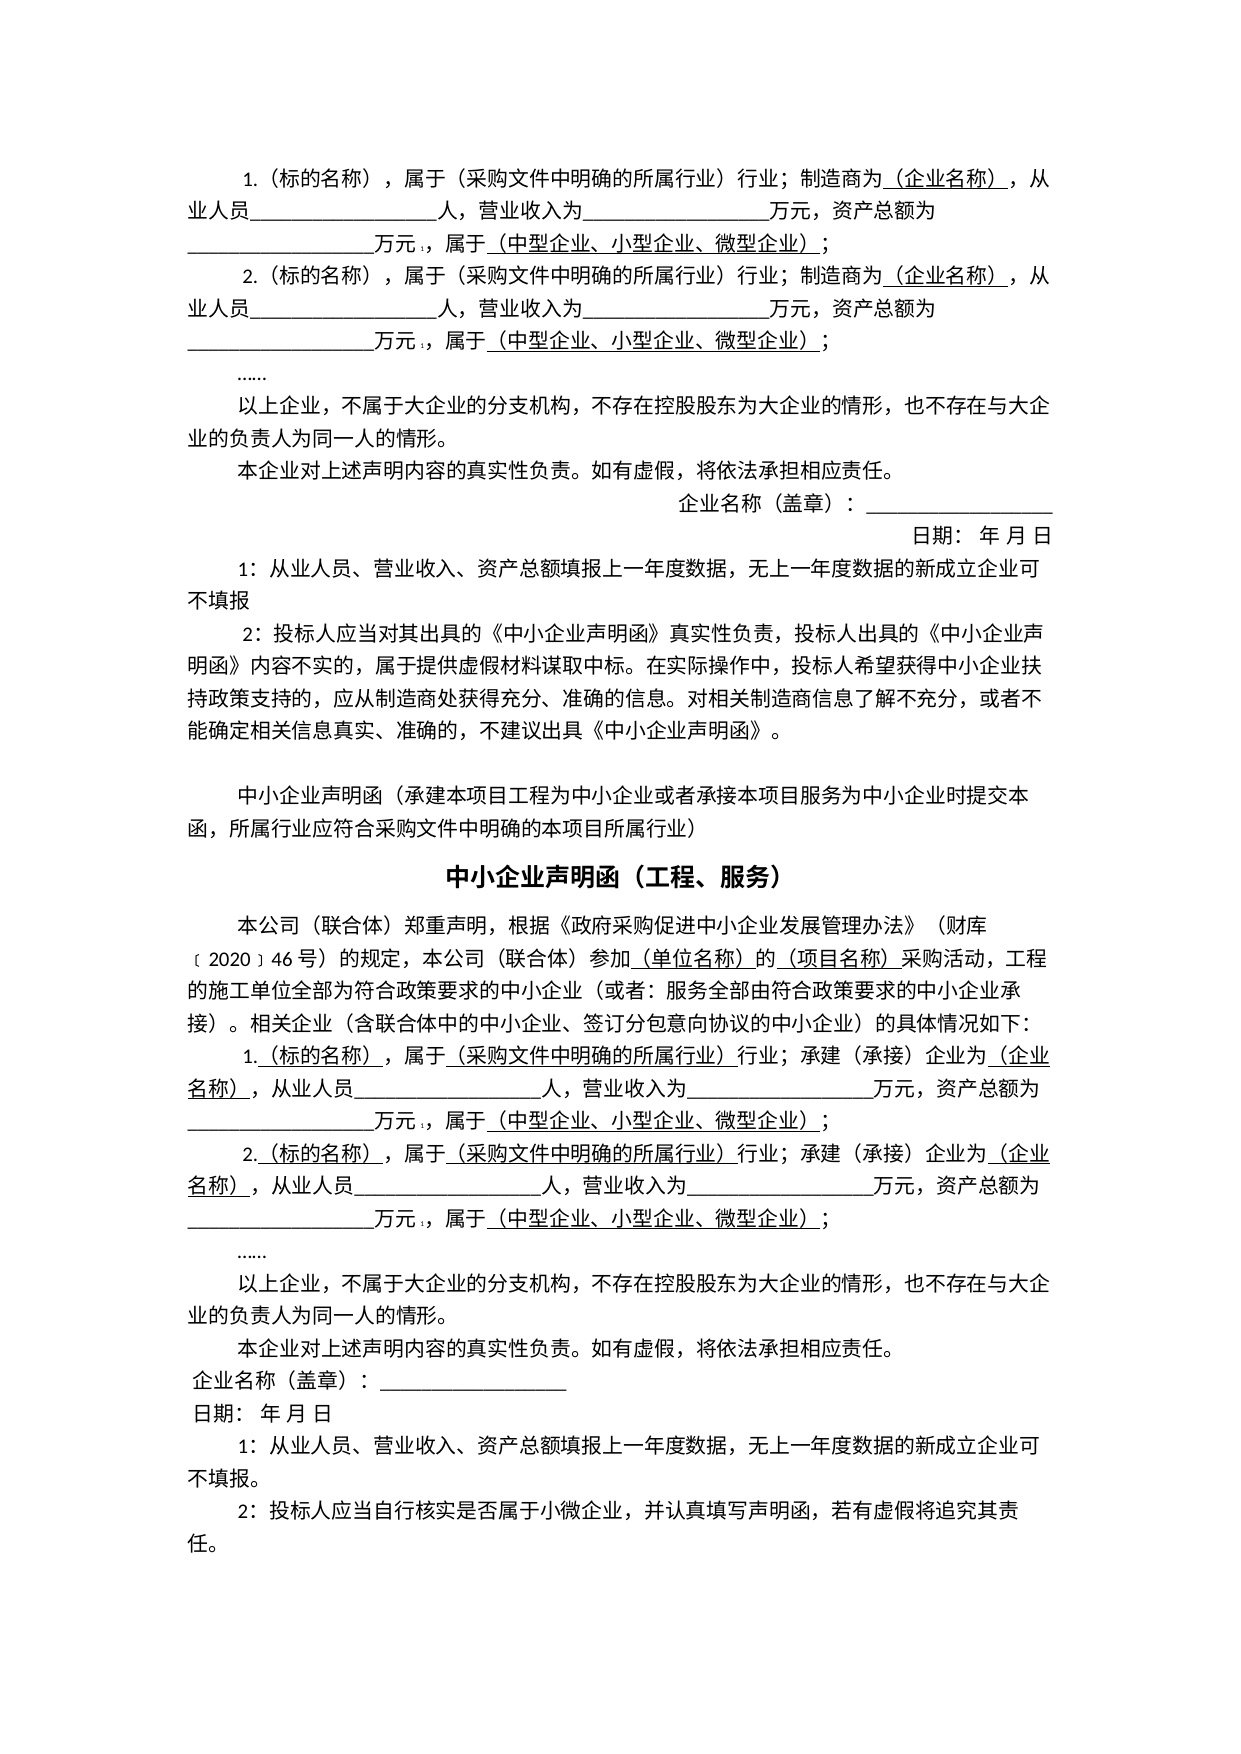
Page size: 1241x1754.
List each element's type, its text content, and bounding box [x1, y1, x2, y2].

text 1：从业人员、营业收入、资产总额填报上一年度数据，无上一年度数据的新成立企业可不填报。 [187, 1429, 1053, 1494]
text 企业名称（盖章）：__________________ [187, 1364, 1053, 1397]
text 2.（标的名称），属于（采购文件中明确的所属行业）行业；制造商为（企业名称），从业人员__________________人，营业收入为__________________万元，资产总额为__________________万元1，属于（中型企业、小型企业、微型企业）； [187, 259, 1053, 357]
text …… [187, 357, 1053, 389]
text 本企业对上述声明内容的真实性负责。如有虚假，将依法承担相应责任。 [187, 454, 1053, 487]
text 1：从业人员、营业收入、资产总额填报上一年度数据，无上一年度数据的新成立企业可不填报 [187, 552, 1053, 617]
text 2：投标人应当自行核实是否属于小微企业，并认真填写声明函，若有虚假将追究其责任。 [187, 1494, 1053, 1559]
text 企业名称（盖章）：__________________ [187, 487, 1053, 519]
text 1.（标的名称），属于（采购文件中明确的所属行业）行业；制造商为（企业名称），从业人员__________________人，营业收入为__________________万元，资产总额为__________________万元1，属于（中型企业、小型企业、微型企业）； [187, 162, 1053, 259]
text 本企业对上述声明内容的真实性负责。如有虚假，将依法承担相应责任。 [187, 1332, 1053, 1364]
text 中小企业声明函（承建本项目工程为中小企业或者承接本项目服务为中小企业时提交本函，所属行业应符合采购文件中明确的本项目所属行业） [187, 779, 1053, 844]
text 日期： 年 月 日 [187, 519, 1053, 552]
text 以上企业，不属于大企业的分支机构，不存在控股股东为大企业的情形，也不存在与大企业的负责人为同一人的情形。 [187, 389, 1053, 454]
text 以上企业，不属于大企业的分支机构，不存在控股股东为大企业的情形，也不存在与大企业的负责人为同一人的情形。 [187, 1267, 1053, 1332]
text 2.（标的名称），属于（采购文件中明确的所属行业）行业；承建（承接）企业为（企业名称），从业人员__________________人，营业收入为__________________万元，资产总额为__________________万元1，属于（中型企业、小型企业、微型企业）； [187, 1137, 1053, 1234]
text 2：投标人应当对其出具的《中小企业声明函》真实性负责，投标人出具的《中小企业声明函》内容不实的，属于提供虚假材料谋取中标。在实际操作中，投标人希望获得中小企业扶持政策支持的，应从制造商处获得充分、准确的信息。对相关制造商信息了解不充分，或者不能确定相关信息真实、准确的，不建议出具《中小企业声明函》。 [187, 617, 1053, 747]
text 1.（标的名称），属于（采购文件中明确的所属行业）行业；承建（承接）企业为（企业名称），从业人员__________________人，营业收入为__________________万元，资产总额为__________________万元1，属于（中型企业、小型企业、微型企业）； [187, 1039, 1053, 1137]
text 日期： 年 月 日 [187, 1397, 1053, 1429]
text 本公司（联合体）郑重声明，根据《政府采购促进中小企业发展管理办法》（财库﹝2020﹞46 号）的规定，本公司（联合体）参加（单位名称）的（项目名称）采购活动，工程的施工单位全部为符合政策要求的中小企业（或者：服务全部由符合政策要求的中小企业承接）。相关企业（含联合体中的中小企业、签订分包意向协议的中小企业）的具体情况如下： [187, 909, 1053, 1039]
text 中小企业声明函（工程、服务） [187, 844, 1053, 909]
text …… [187, 1234, 1053, 1267]
